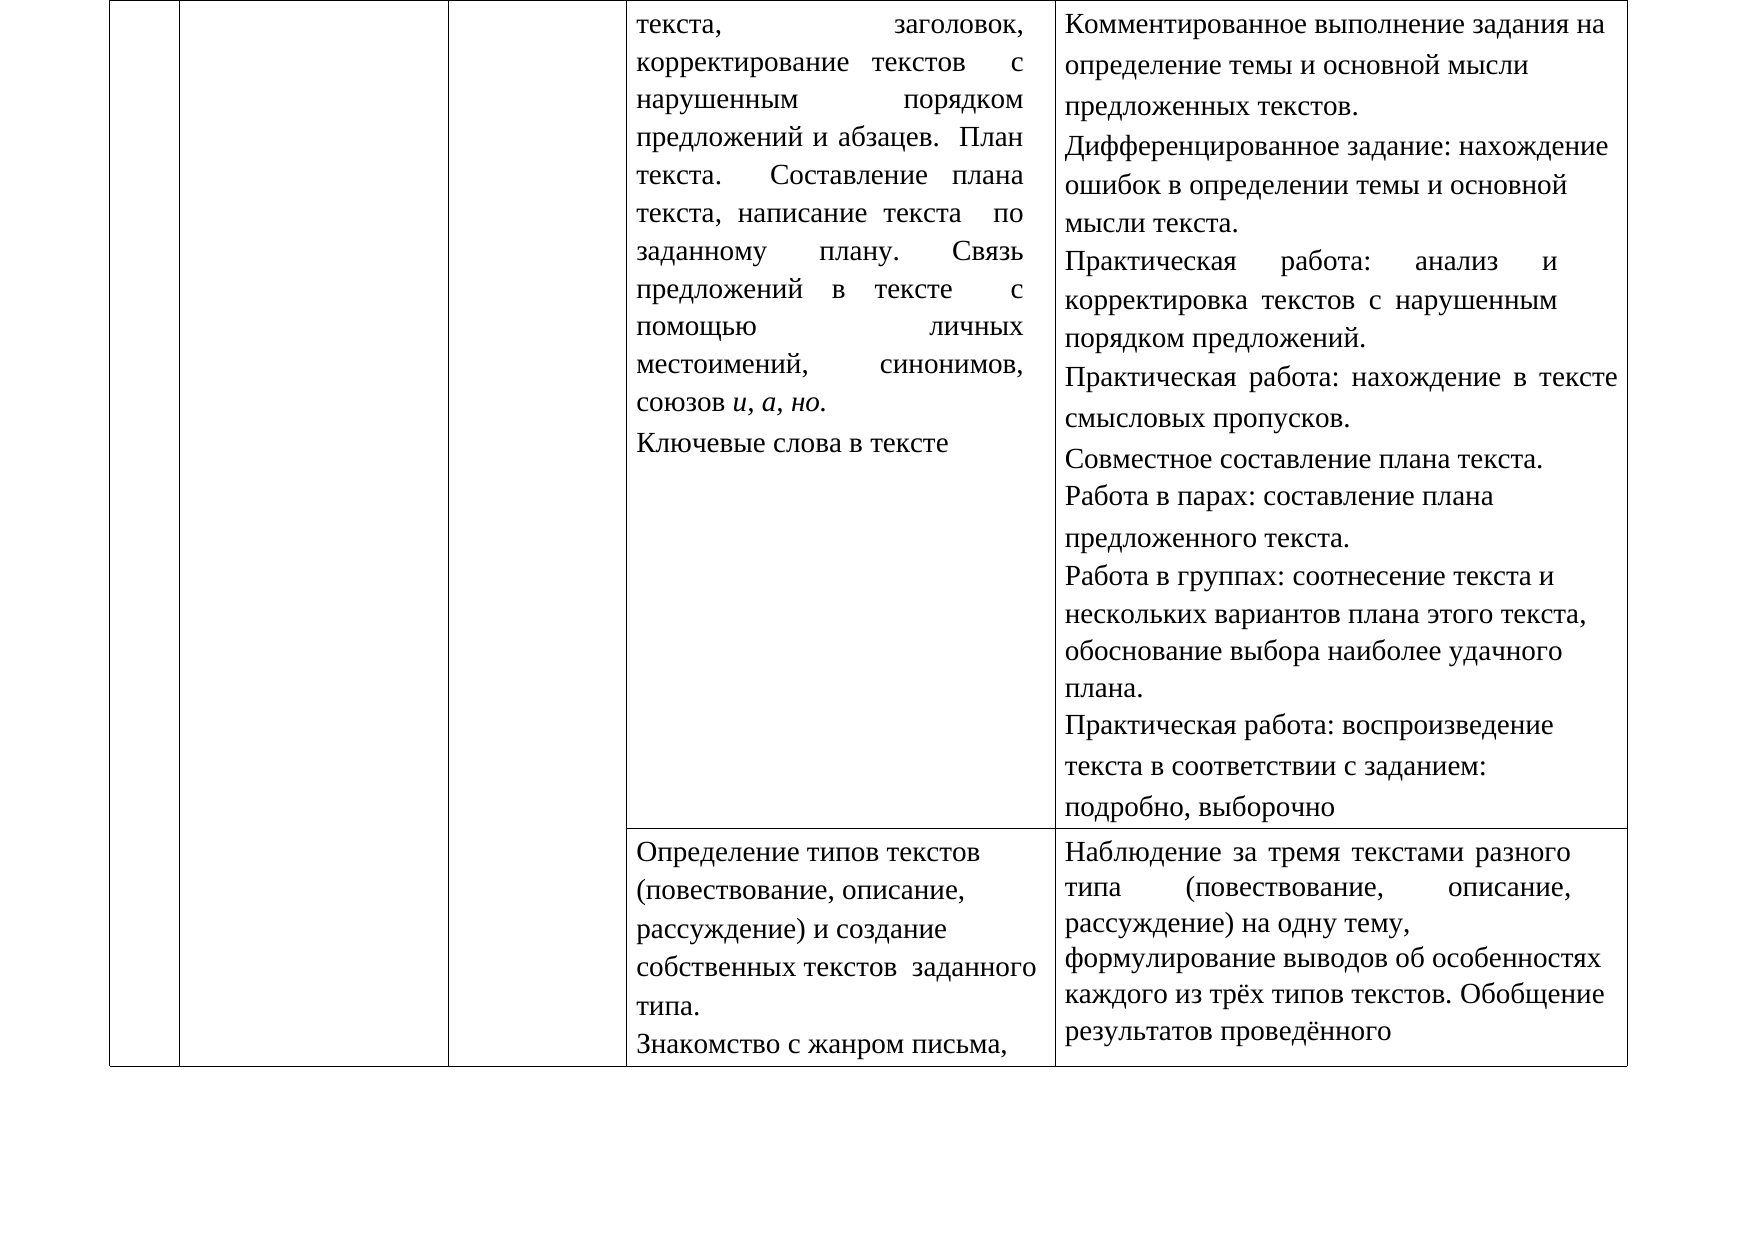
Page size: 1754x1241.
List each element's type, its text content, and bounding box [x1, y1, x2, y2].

table_header [110, 1, 179, 1066]
table_cell Определение типов текстов (повествование, описание, рассуждение) и создание собственных текстов заданного типа. Знакомство с жанром письма, [627, 829, 1055, 1066]
table_header текста, заголовок, корректирование текстов с нарушенным порядком предложений и абзацев. План текста. Составление плана текста, написание текста по заданному плану. Связь предложений в тексте с помощью личных местоимений, синонимов, союзов и, а, но. Ключевые слова в тексте [627, 1, 1055, 828]
table_cell Наблюдение за тремя текстами разного типа (повествование, описание, рассуждение) на одну тему, формулирование выводов об особенностях каждого из трёх типов текстов. Обобщение результатов проведённого [1056, 829, 1627, 1066]
table_header [449, 1, 626, 1066]
table_header [180, 1, 448, 1066]
table_header Комментированное выполнение задания на определение темы и основной мысли предложенных текстов. Дифференцированное задание: нахождение ошибок в определении темы и основной мысли текста. Практическая работа: анализ и корректировка текстов с нарушенным порядком предложений. Практическая работа: нахождение в тексте смысловых пропусков. Совместное составление плана текста. Работа в парах: составление плана предложенного текста. Работа в группах: соотнесение текста и нескольких вариантов плана этого текста, обоснование выбора наиболее удачного плана. Практическая работа: воспроизведение текста в соответствии с заданием: подробно, выборочно [1056, 1, 1627, 828]
